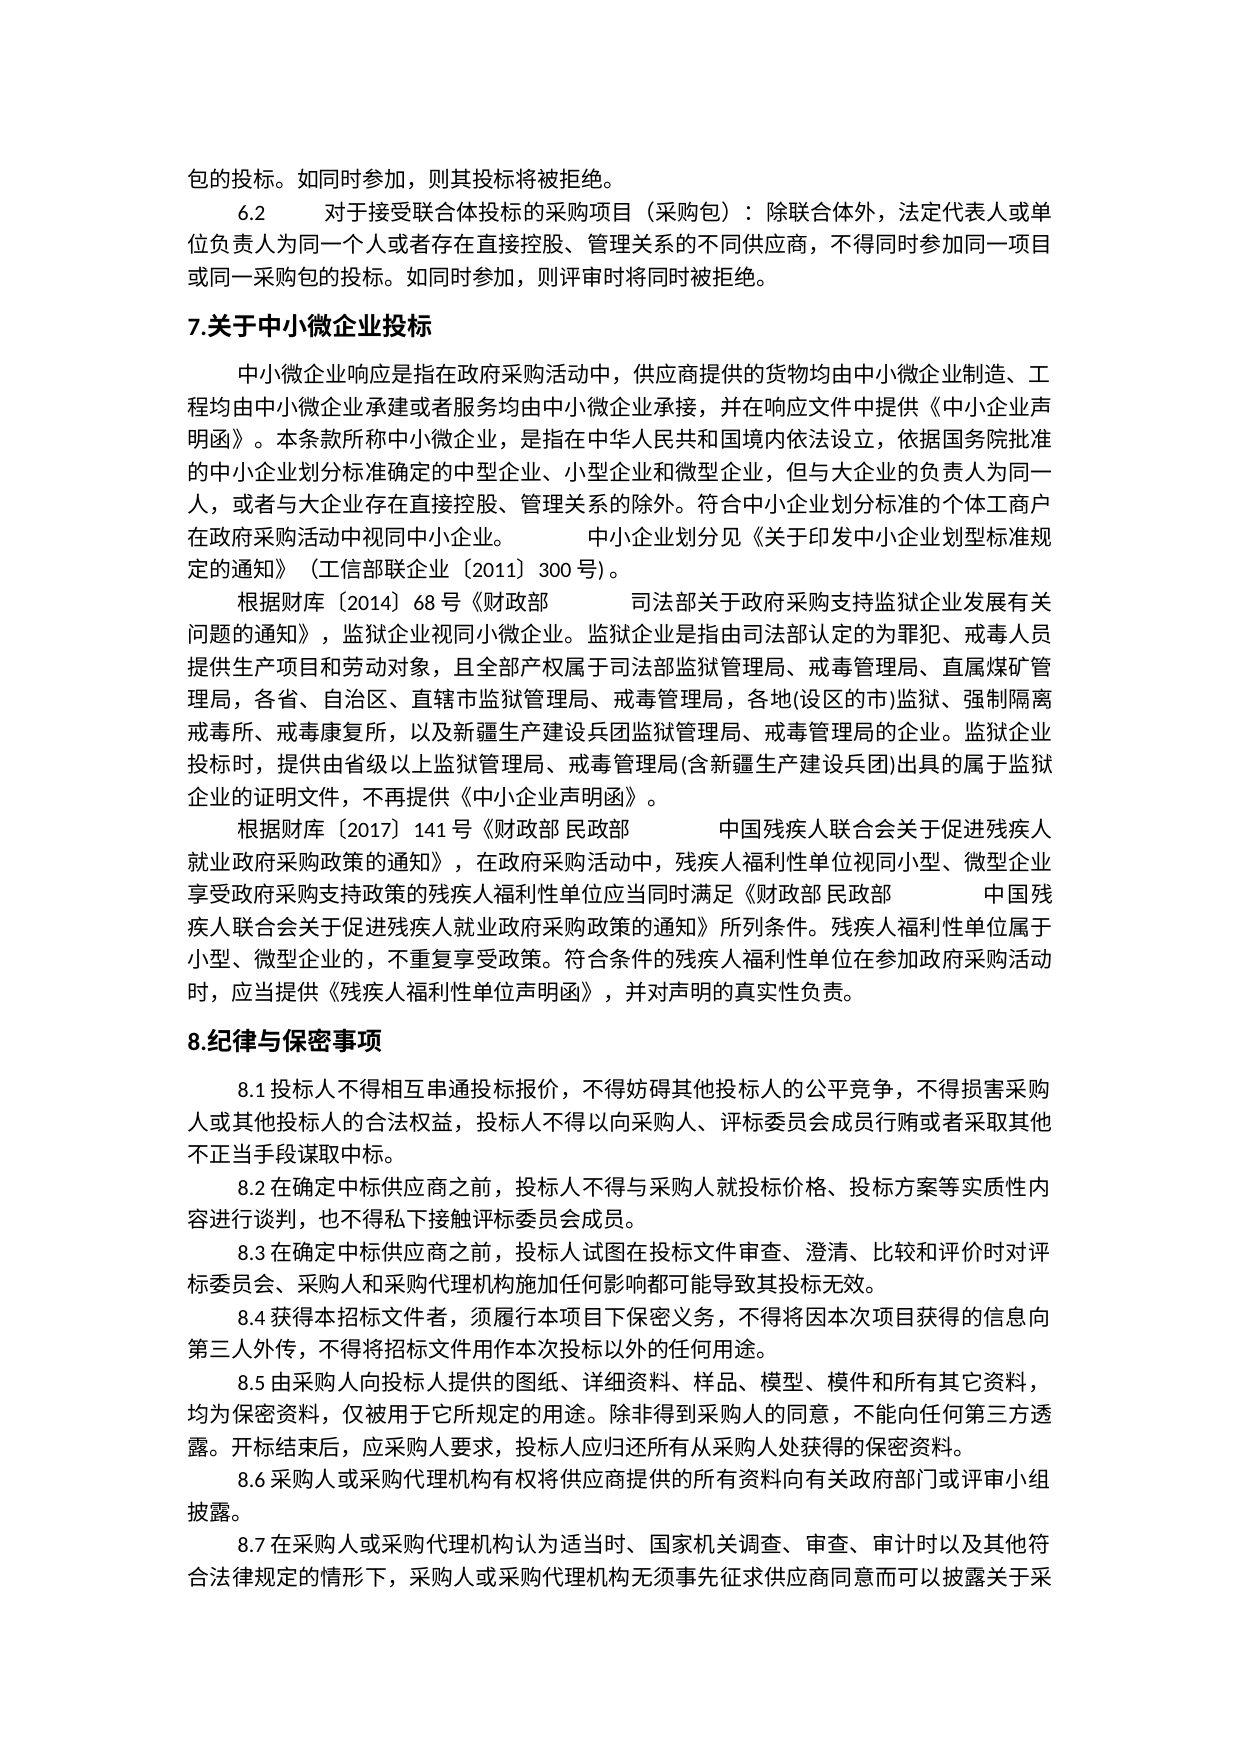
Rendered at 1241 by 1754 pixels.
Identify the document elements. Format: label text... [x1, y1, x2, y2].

text 6.2 对于接受联合体投标的采购项目（采购包）：除联合体外，法定代表人或单位负责人为同一个人或者存在直接控股、管理关系的不同供应商，不得同时参加同一项目或同一采购包的投标。如同时参加，则评审时将同时被拒绝。 [187, 194, 1053, 292]
text 8.6采购人或采购代理机构有权将供应商提供的所有资料向有关政府部门或评审小组披露。 [187, 1462, 1053, 1527]
text 8.1投标人不得相互串通投标报价，不得妨碍其他投标人的公平竞争，不得损害采购人或其他投标人的合法权益，投标人不得以向采购人、评标委员会成员行贿或者采取其他不正当手段谋取中标。 [187, 1072, 1053, 1169]
text 根据财库〔2014〕68号《财政部 司法部关于政府采购支持监狱企业发展有关问题的通知》，监狱企业视同小微企业。监狱企业是指由司法部认定的为罪犯、戒毒人员提供生产项目和劳动对象，且全部产权属于司法部监狱管理局、戒毒管理局、直属煤矿管理局，各省、自治区、直辖市监狱管理局、戒毒管理局，各地(设区的市)监狱、强制隔离戒毒所、戒毒康复所，以及新疆生产建设兵团监狱管理局、戒毒管理局的企业。监狱企业投标时，提供由省级以上监狱管理局、戒毒管理局(含新疆生产建设兵团)出具的属于监狱企业的证明文件，不再提供《中小企业声明函》。 [187, 584, 1053, 812]
text 根据财库〔2017〕141号《财政部 民政部 中国残疾人联合会关于促进残疾人就业政府采购政策的通知》，在政府采购活动中，残疾人福利性单位视同小型、微型企业，享受政府采购支持政策的残疾人福利性单位应当同时满足《财政部 民政部 中国残疾人联合会关于促进残疾人就业政府采购政策的通知》所列条件。残疾人福利性单位属于小型、微型企业的，不重复享受政策。符合条件的残疾人福利性单位在参加政府采购活动时，应当提供《残疾人福利性单位声明函》，并对声明的真实性负责。 [187, 812, 1053, 1007]
text 8.2在确定中标供应商之前，投标人不得与采购人就投标价格、投标方案等实质性内容进行谈判，也不得私下接触评标委员会成员。 [187, 1169, 1053, 1234]
text 8.纪律与保密事项 [187, 1007, 1053, 1072]
text 8.4获得本招标文件者，须履行本项目下保密义务，不得将因本次项目获得的信息向第三人外传，不得将招标文件用作本次投标以外的任何用途。 [187, 1299, 1053, 1364]
text 7.关于中小微企业投标 [187, 292, 1053, 357]
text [187, 1527, 1053, 1592]
text 8.5由采购人向投标人提供的图纸、详细资料、样品、模型、模件和所有其它资料，均为保密资料，仅被用于它所规定的用途。除非得到采购人的同意，不能向任何第三方透露。开标结束后，应采购人要求，投标人应归还所有从采购人处获得的保密资料。 [187, 1364, 1053, 1462]
text 8.3在确定中标供应商之前，投标人试图在投标文件审查、澄清、比较和评价时对评标委员会、采购人和采购代理机构施加任何影响都可能导致其投标无效。 [187, 1234, 1053, 1299]
text 中小微企业响应是指在政府采购活动中，供应商提供的货物均由中小微企业制造、工程均由中小微企业承建或者服务均由中小微企业承接，并在响应文件中提供《中小企业声明函》。本条款所称中小微企业，是指在中华人民共和国境内依法设立，依据国务院批准的中小企业划分标准确定的中型企业、小型企业和微型企业，但与大企业的负责人为同一人，或者与大企业存在直接控股、管理关系的除外。符合中小企业划分标准的个体工商户，在政府采购活动中视同中小企业。 中小企业划分见《关于印发中小企业划型标准规定的通知》（工信部联企业〔2011〕300号) 。 [187, 357, 1053, 584]
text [187, 162, 1053, 194]
